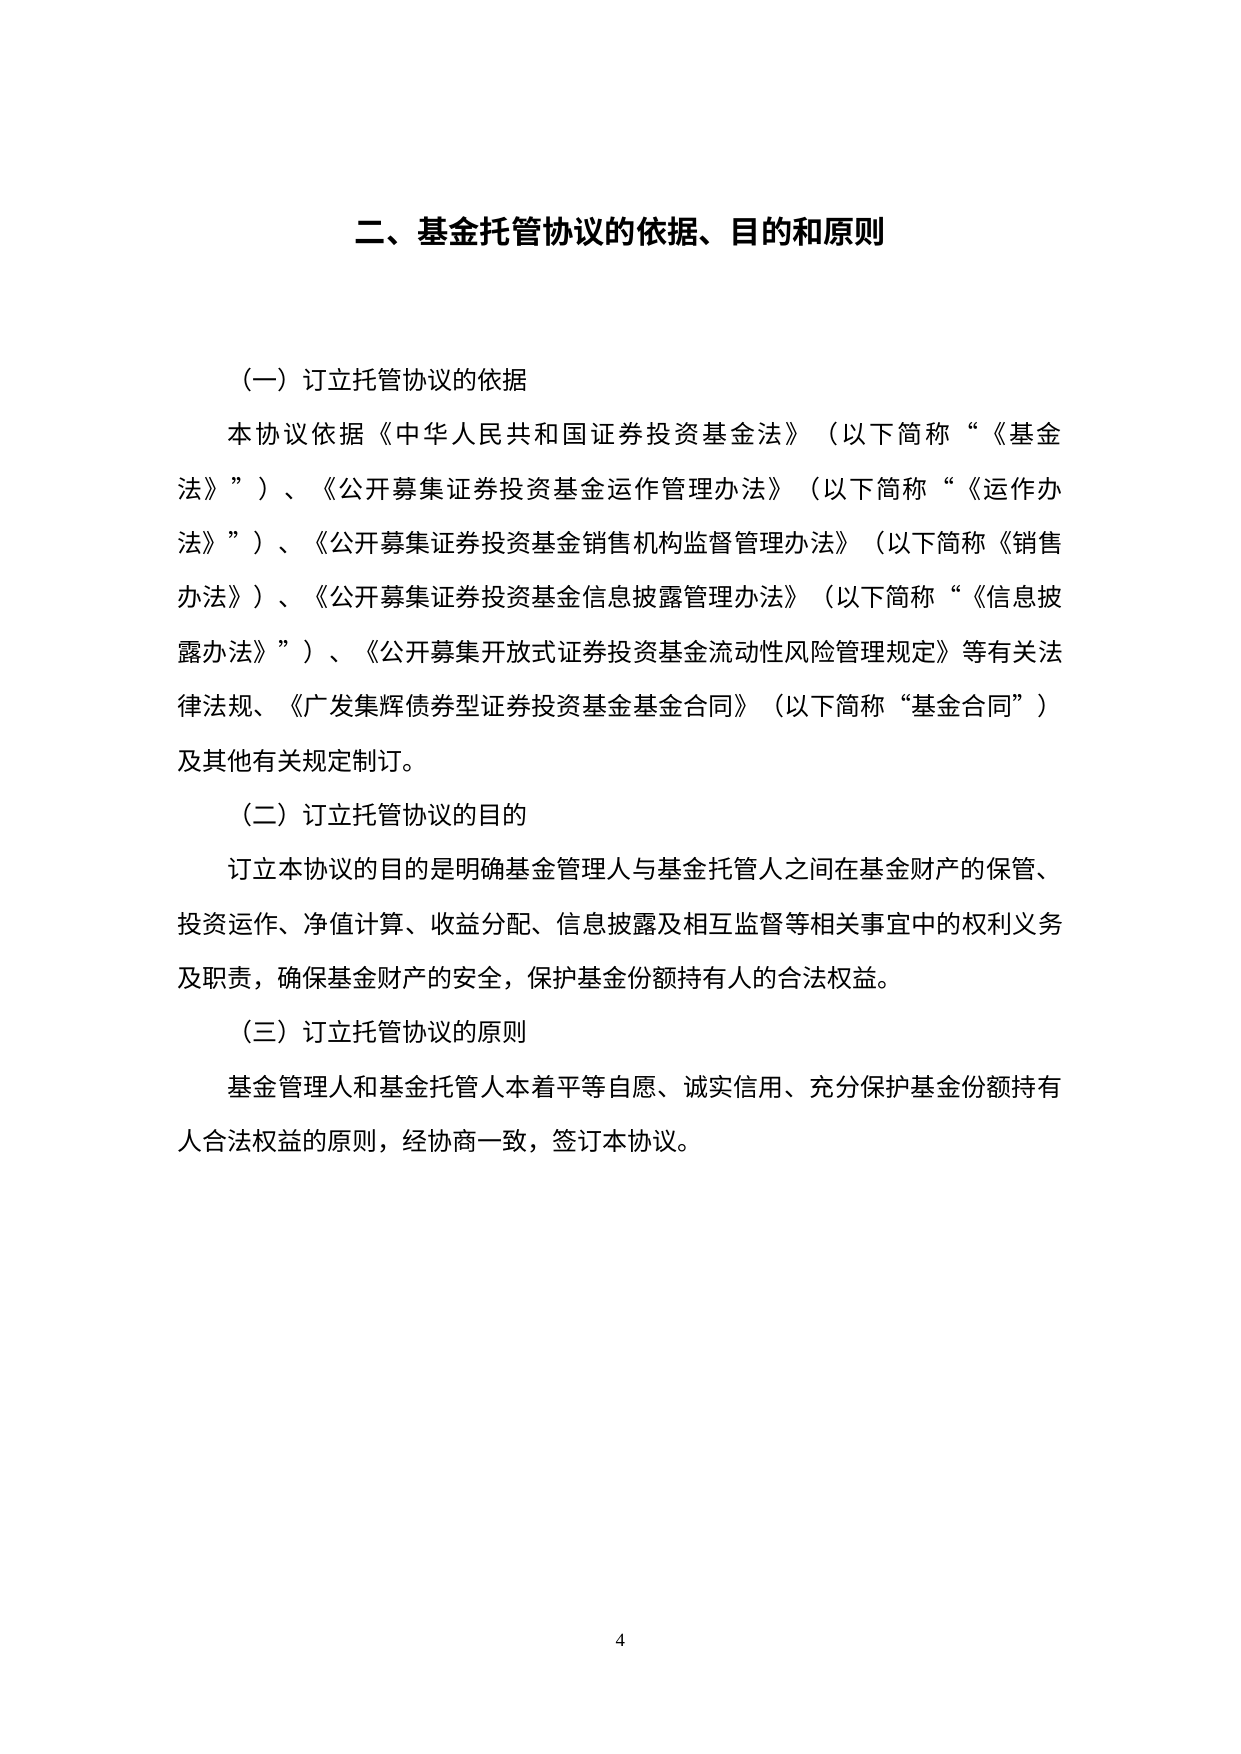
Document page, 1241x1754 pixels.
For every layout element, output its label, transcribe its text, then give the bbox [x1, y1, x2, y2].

text （二）订立托管协议的目的 [177, 795, 1063, 832]
text 本协议依据《中华人民共和国证券投资基金法》（以下简称“《基金法》”）、《公开募集证券投资基金运作管理办法》（以下简称“《运作办法》”）、《公开募集证券投资基金销售机构监督管理办法》（以下简称《销售办法》）、《公开募集证券投资基金信息披露管理办法》（以下简称“《信息披露办法》”）、《公开募集开放式证券投资基金流动性风险管理规定》等有关法律法规、《广发集辉债券型证券投资基金基金合同》（以下简称“基金合同”）及其他有关规定制订。 [177, 415, 1063, 777]
text （三）订立托管协议的原则 [177, 1013, 1063, 1049]
subtitle 二、基金托管协议的依据、目的和原则 [177, 197, 1063, 262]
text 订立本协议的目的是明确基金管理人与基金托管人之间在基金财产的保管、投资运作、净值计算、收益分配、信息披露及相互监督等相关事宜中的权利义务及职责，确保基金财产的安全，保护基金份额持有人的合法权益。 [177, 850, 1063, 995]
text 基金管理人和基金托管人本着平等自愿、诚实信用、充分保护基金份额持有人合法权益的原则，经协商一致，签订本协议。 [177, 1067, 1063, 1158]
text （一）订立托管协议的依据 [177, 360, 1063, 397]
